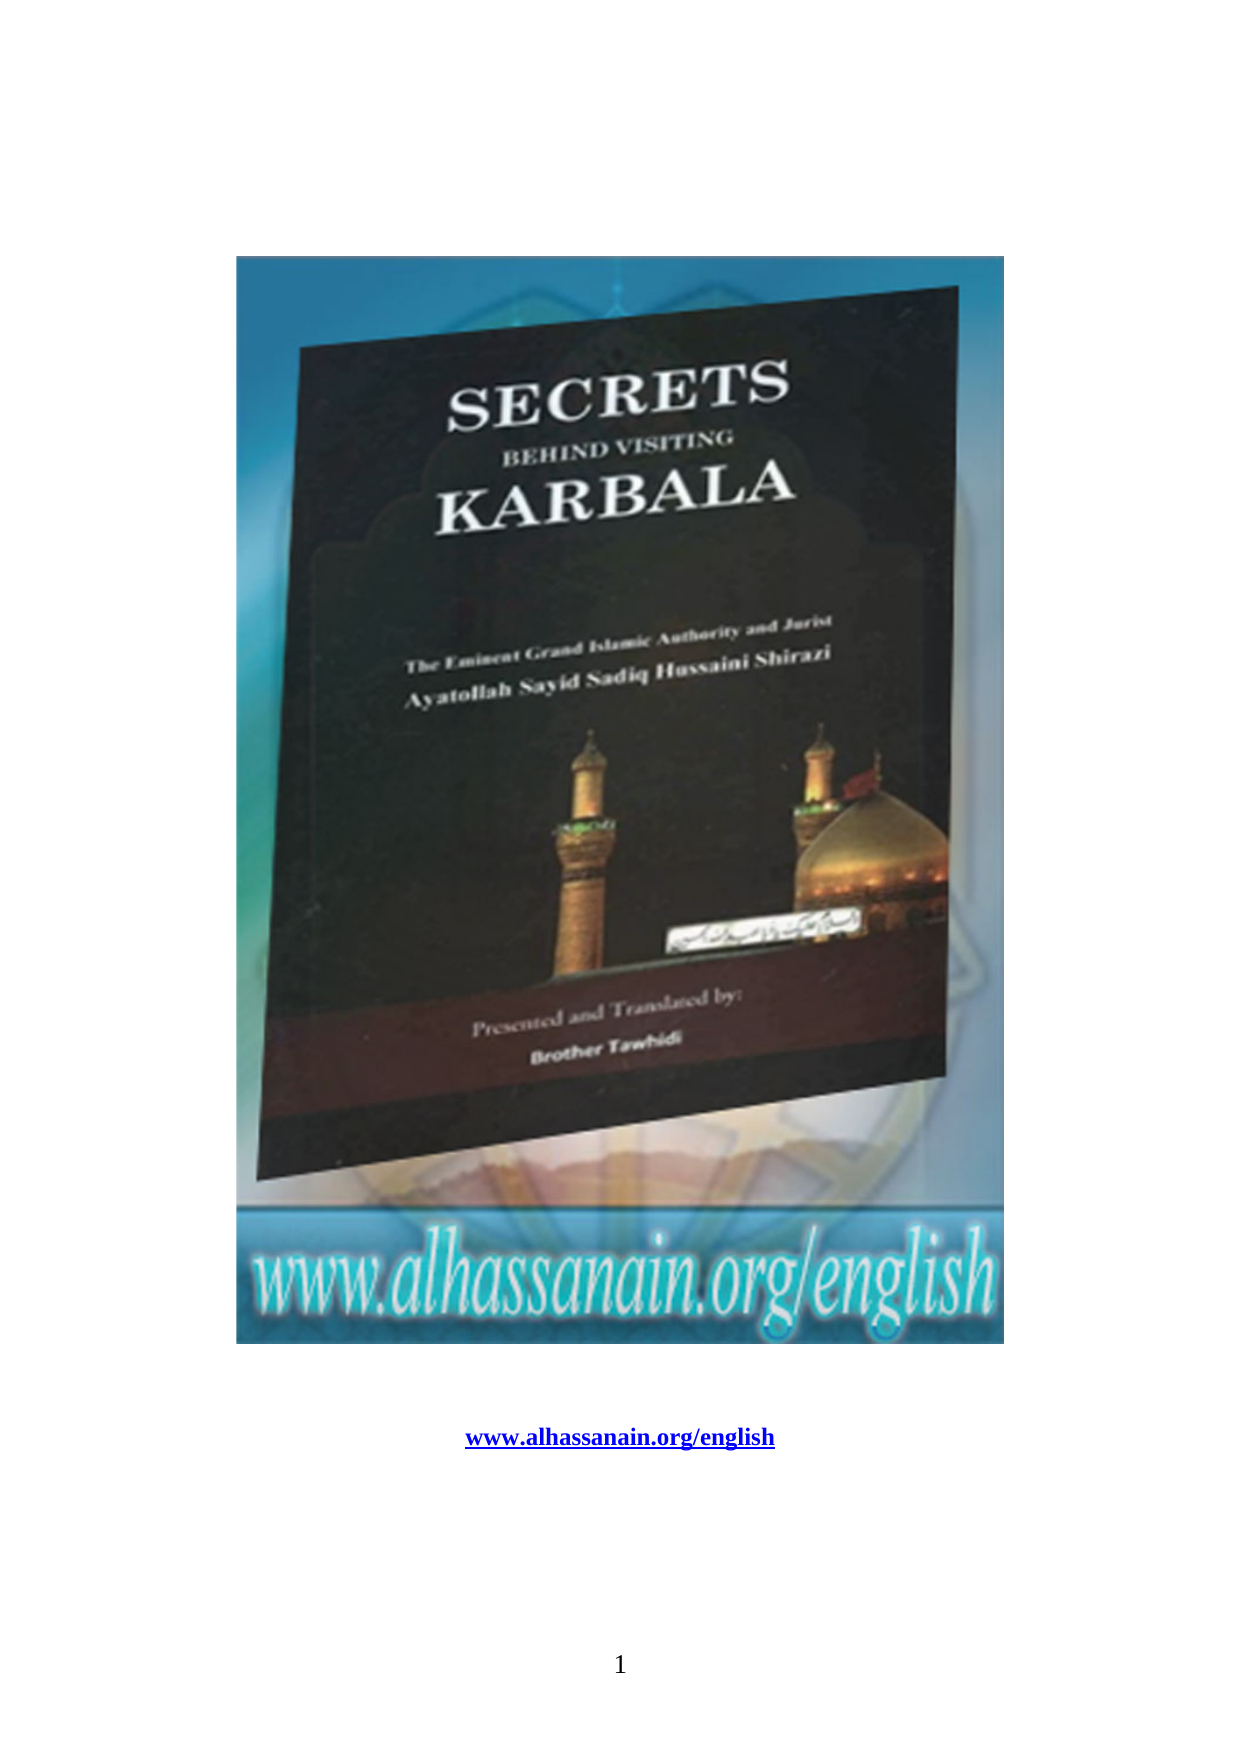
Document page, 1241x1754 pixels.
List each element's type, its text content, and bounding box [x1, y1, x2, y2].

picture [236, 256, 1004, 1344]
text www.alhassanain.org/english [236, 1422, 1004, 1451]
